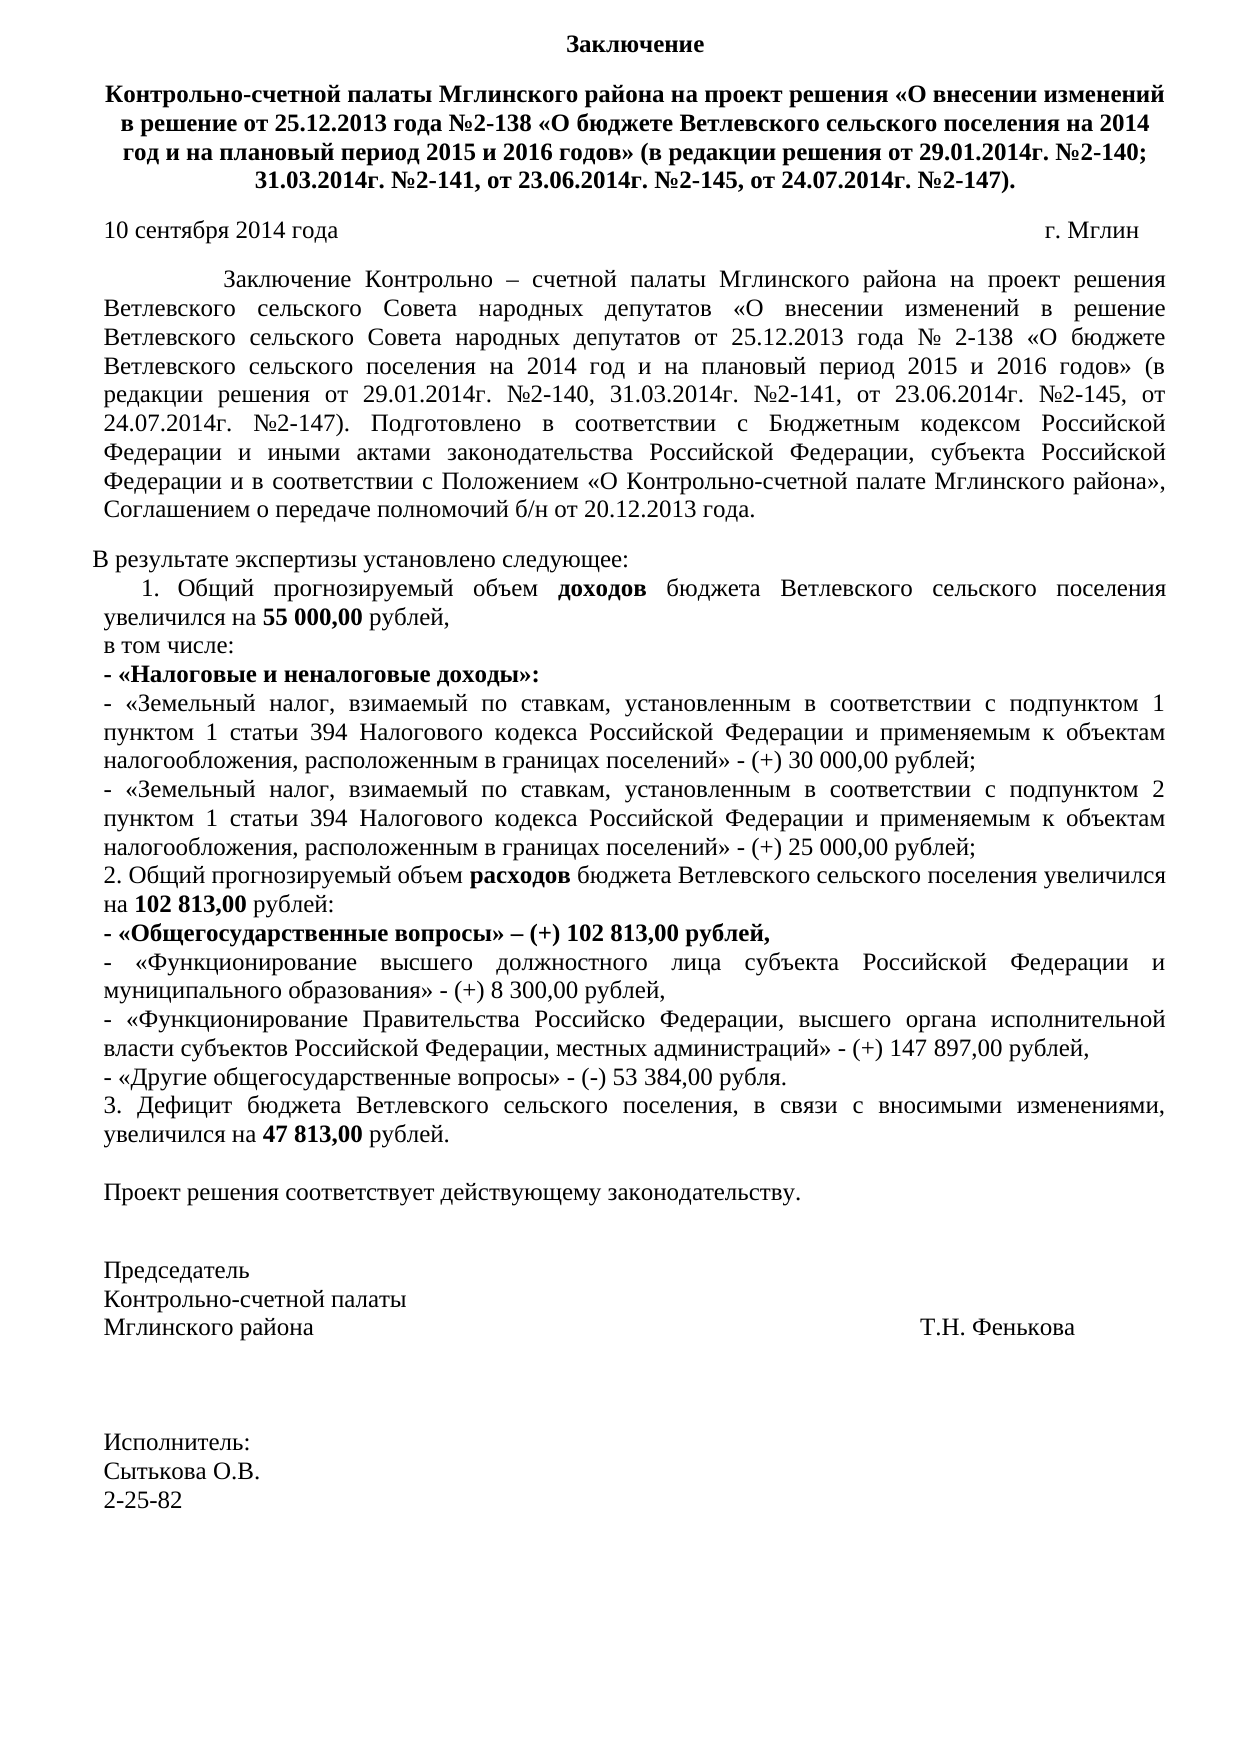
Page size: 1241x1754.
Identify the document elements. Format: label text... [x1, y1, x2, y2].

text в том числе: [103, 630, 1167, 659]
text 10 сентября 2014 года г. Мглин [103, 215, 1167, 244]
list 2. Общий прогнозируемый объем расходов бюджета Ветлевского сельского поселения увеличился на 102 813,00 рублей: [103, 860, 1167, 918]
list Общий прогнозируемый объем доходов бюджета Ветлевского сельского поселения увеличился на 55 000,00 рублей, [103, 573, 1167, 630]
text Исполнитель: [103, 1427, 1167, 1456]
list - «Земельный налог, взимаемый по ставкам, установленным в соответствии с подпунктом 1 пунктом 1 статьи 394 Налогового кодекса Российской Федерации и применяемым к объектам налогообложения, расположенным в границах поселений» - (+) 30 000,00 рублей; [103, 688, 1167, 774]
text Председатель [103, 1255, 1167, 1284]
text - «Общегосударственные вопросы» – (+) 102 813,00 рублей, [103, 918, 1167, 947]
text В результате экспертизы установлено следующее: [29, 544, 1167, 573]
list - «Земельный налог, взимаемый по ставкам, установленным в соответствии с подпунктом 2 пунктом 1 статьи 394 Налогового кодекса Российской Федерации и применяемым к объектам налогообложения, расположенным в границах поселений» - (+) 25 000,00 рублей; [103, 774, 1167, 860]
text 3. Дефицит бюджета Ветлевского сельского поселения, в связи с вносимыми изменениями, увеличился на 47 813,00 рублей. [88, 1090, 1167, 1148]
text Проект решения соответствует действующему законодательству. [103, 1177, 1167, 1205]
text Мглинского района Т.Н. Фенькова [103, 1312, 1167, 1341]
text Сытькова О.В. [103, 1456, 1167, 1485]
text Контрольно-счетной палаты [103, 1284, 1167, 1312]
text - «Функционирование Правительства Российско Федерации, высшего органа исполнительной власти субъектов Российской Федерации, местных администраций» - (+) 147 897,00 рублей, [103, 1004, 1167, 1062]
text - «Другие общегосударственные вопросы» - (-) 53 384,00 рубля. [103, 1062, 1167, 1090]
text Контрольно-счетной палаты Мглинского района на проект решения «О внесении изменений в решение от 25.12.2013 года №2-138 «О бюджете Ветлевского сельского поселения на 2014 год и на плановый период 2015 и 2016 годов» (в редакции решения от 29.01.2014г. №2-140; 31.03.2014г. №2-141, от 23.06.2014г. №2-145, от 24.07.2014г. №2-147). [103, 79, 1167, 194]
text - «Налоговые и неналоговые доходы»: [103, 659, 1167, 688]
text Заключение [103, 29, 1167, 58]
text 2-25-82 [103, 1485, 1167, 1514]
text Заключение Контрольно – счетной палаты Мглинского района на проект решения Ветлевского сельского Совета народных депутатов «О внесении изменений в решение Ветлевского сельского Совета народных депутатов от 25.12.2013 года № 2-138 «О бюджете Ветлевского сельского поселения на 2014 год и на плановый период 2015 и 2016 годов» (в редакции решения от 29.01.2014г. №2-140, 31.03.2014г. №2-141, от 23.06.2014г. №2-145, от 24.07.2014г. №2-147). Подготовлено в соответствии с Бюджетным кодексом Российской Федерации и иными актами законодательства Российской Федерации, субъекта Российской Федерации и в соответствии с Положением «О Контрольно-счетной палате Мглинского района», Соглашением о передаче полномочий б/н от 20.12.2013 года. [103, 264, 1167, 523]
text - «Функционирование высшего должностного лица субъекта Российской Федерации и муниципального образования» - (+) 8 300,00 рублей, [103, 947, 1167, 1004]
